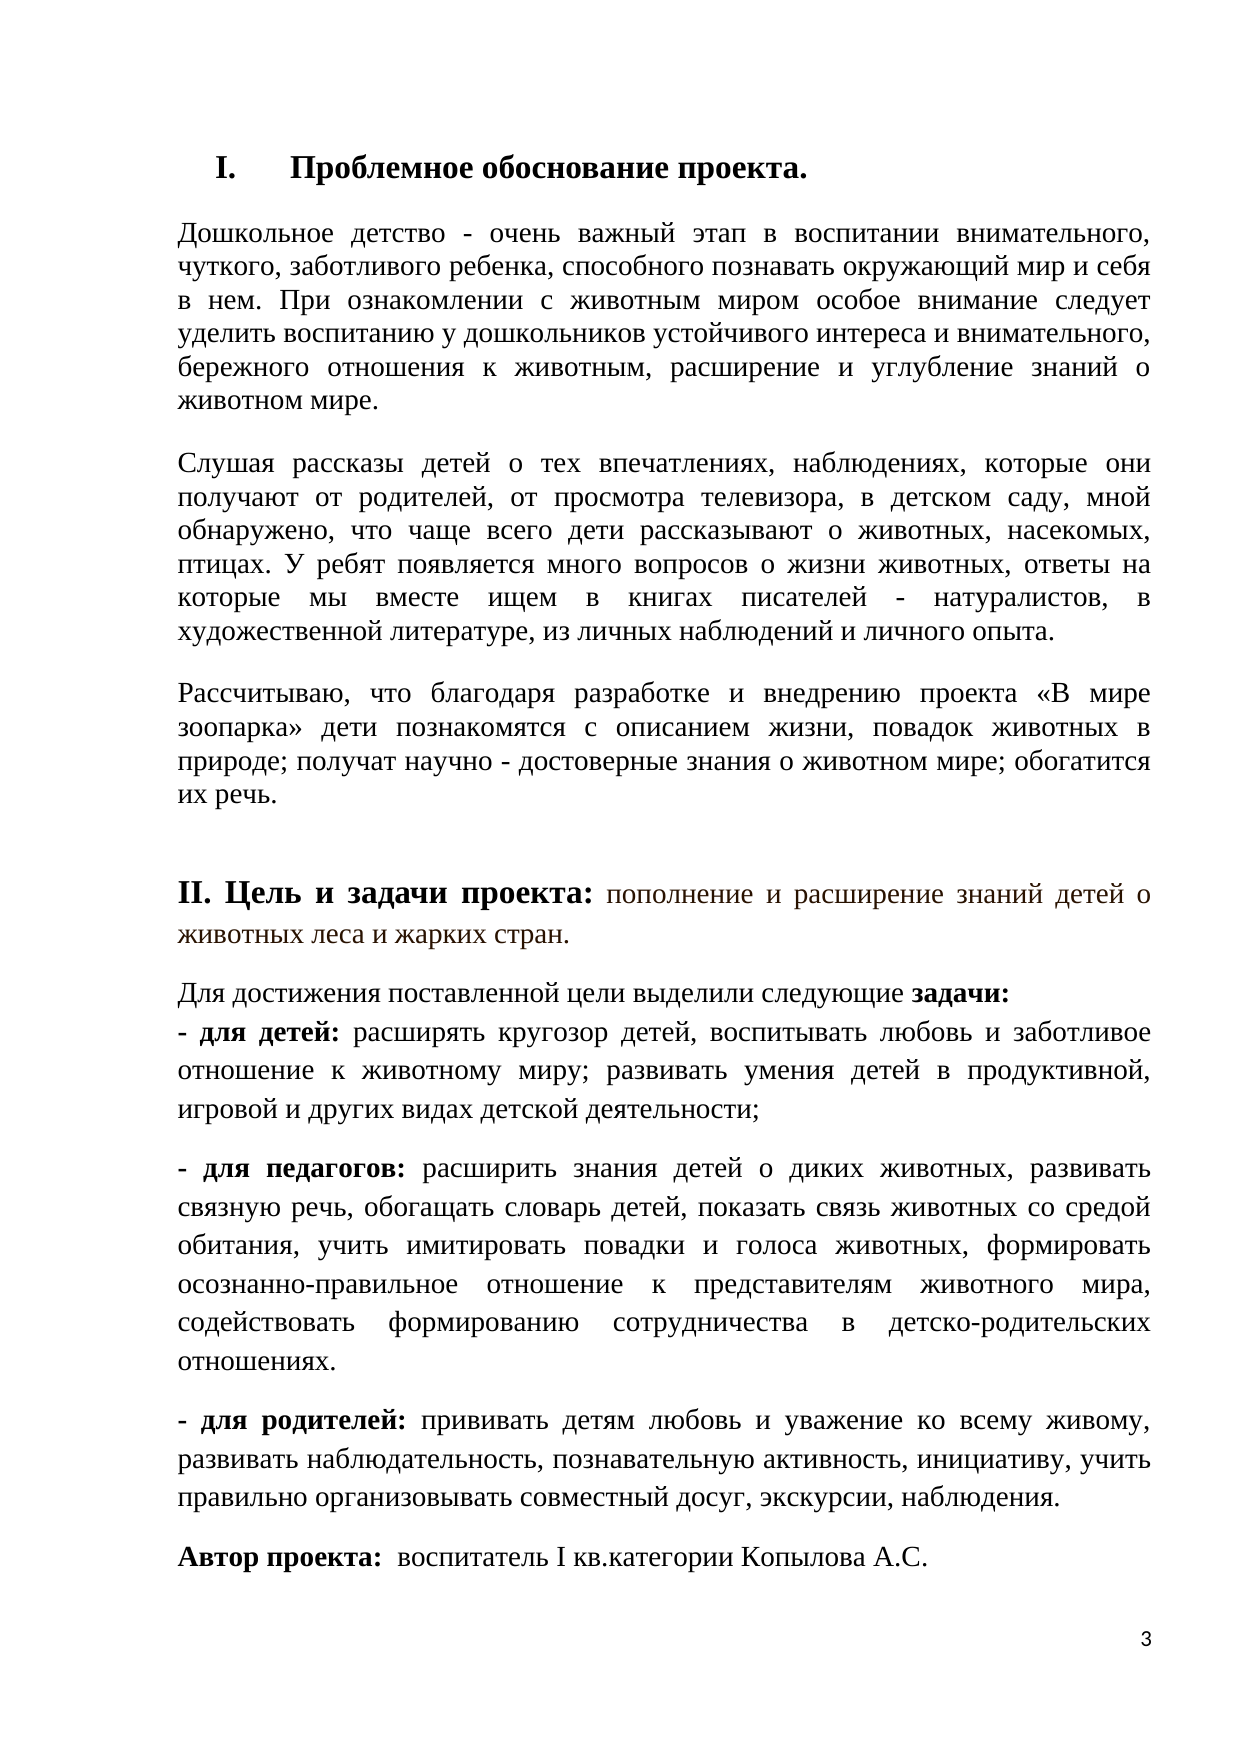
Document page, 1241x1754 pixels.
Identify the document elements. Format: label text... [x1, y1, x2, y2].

text - для педагогов: расширить знания детей о диких животных, развивать связную речь, обогащать словарь детей, показать связь животных со средой обитания, учить имитировать повадки и голоса животных, формировать осознанно-правильное отношение к представителям животного мира, содействовать формированию сотрудничества в детско-родительских отношениях. [177, 1150, 1152, 1376]
text Слушая рассказы детей о тех впечатлениях, наблюдениях, которые они получают от родителей, от просмотра телевизора, в детском саду, мной обнаружено, что чаще всего дети рассказывают о животных, насекомых, птицах. У ребят появляется много вопросов о жизни животных, ответы на которые мы вместе ищем в книгах писателей - натуралистов, в художественной литературе, из личных наблюдений и личного опыта. [177, 445, 1152, 646]
text Автор проекта: воспитатель I кв.категории Копылова А.С. [177, 1539, 1152, 1572]
text II. Цель и задачи проекта: пополнение и расширение знаний детей о животных леса и жарких стран. [177, 872, 1152, 949]
text Рассчитываю, что благодаря разработке и внедрению проекта «В мире зоопарка» дети познакомятся с описанием жизни, повадок животных в природе; получат научно - достоверные знания о животном мире; обогатится их речь. [177, 676, 1152, 810]
text Для достижения поставленной цели выделили следующие задачи: [177, 975, 1152, 1009]
subtitle Проблемное обоснование проекта. [215, 147, 1152, 186]
text Дошкольное детство - очень важный этап в воспитании внимательного, чуткого, заботливого ребенка, способного познавать окружающий мир и себя в нем. При ознакомлении с животным миром особое внимание следует уделить воспитанию у дошкольников устойчивого интереса и внимательного, бережного отношения к животным, расширение и углубление знаний о животном мире. [177, 215, 1152, 416]
text - для детей: расширять кругозор детей, воспитывать любовь и заботливое отношение к животному миру; развивать умения детей в продуктивной, игровой и других видах детской деятельности; [177, 1014, 1152, 1124]
text - для родителей: прививать детям любовь и уважение ко всему живому, развивать наблюдательность, познавательную активность, инициативу, учить правильно организовывать совместный досуг, экскурсии, наблюдения. [177, 1402, 1152, 1513]
